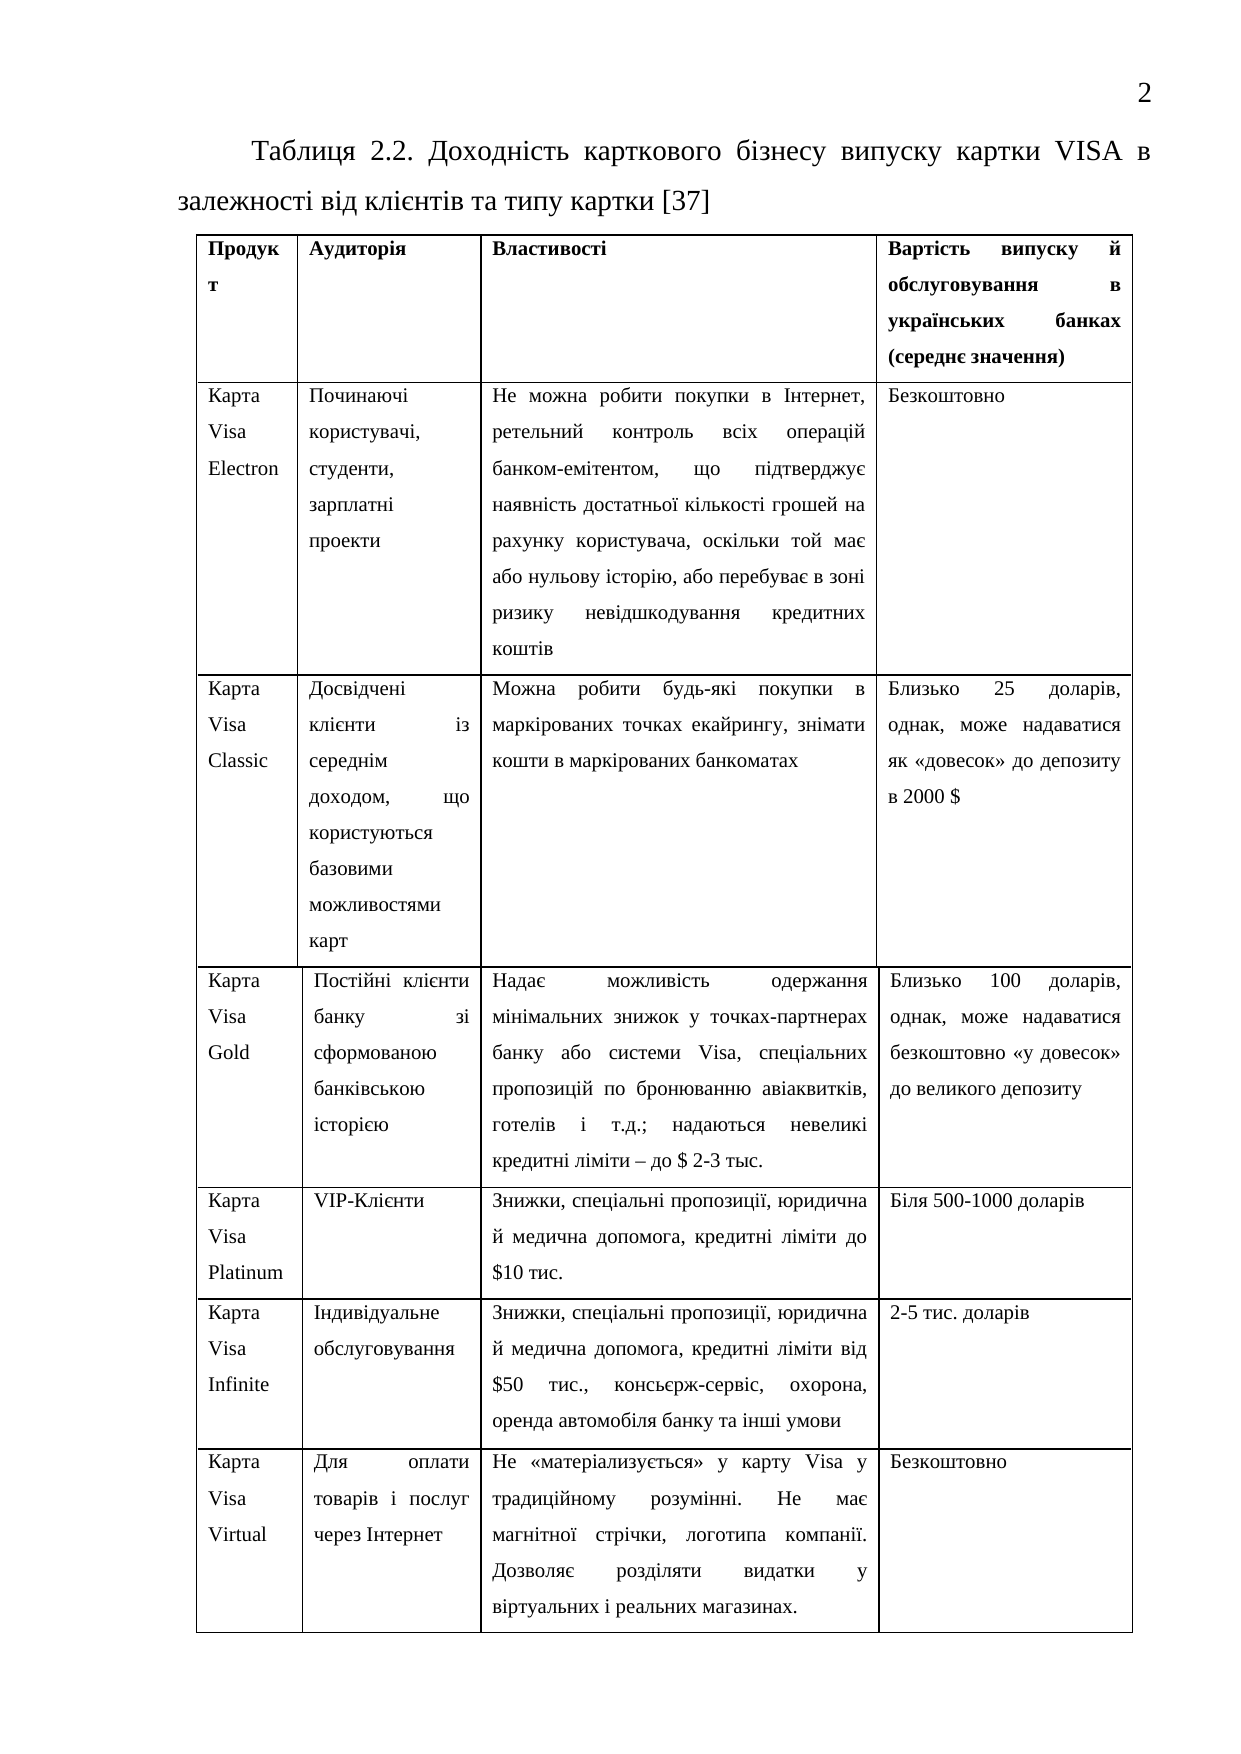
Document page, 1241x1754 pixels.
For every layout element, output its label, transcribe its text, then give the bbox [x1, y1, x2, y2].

table_cell Не можна робити покупки в Інтернет, ретельний контроль всіх операцій банком-емітентом, що підтверджує наявність достатньої кількості грошей на рахунку користувача, оскільки той має або нульову історію, або перебуває в зоні ризику невідшкодування кредитних коштів [482, 383, 876, 674]
table_cell 2-5 тис. доларів [880, 1298, 1132, 1448]
table_cell Карта Visa Virtual [197, 1449, 302, 1632]
table_cell Карта Visa Classic [197, 675, 297, 966]
table_cell Досвідчені клієнти із середнім доходом, що користуються базовими можливостями карт [298, 676, 480, 966]
table_cell Можна робити будь-які покупки в маркірованих точках екайрингу, знімати кошти в маркірованих банкоматах [482, 676, 876, 966]
table_cell Карта Visa Platinum [197, 1188, 302, 1298]
table_header Вартість випуску й обслуговування в українських банках (середнє значення) [877, 236, 1132, 382]
table_cell Постійні клієнти банку зі сформованою банківською історією [303, 968, 480, 1186]
table_cell Карта Visa Electron [197, 383, 297, 674]
table_cell Знижки, спеціальні пропозиції, юридична й медична допомога, кредитні ліміти до $10 тис. [482, 1188, 878, 1298]
table_cell Індивідуальне обслуговування [303, 1300, 480, 1448]
table_cell Карта Visa Gold [197, 967, 302, 1186]
table_cell Починаючі користувачі, студенти, зарплатні проекти [298, 383, 480, 674]
table_header Продукт [197, 236, 297, 382]
table_cell Для оплати товарів і послуг через Інтернет [303, 1450, 480, 1632]
table_cell Безкоштовно [877, 382, 1132, 674]
table_header Аудиторія [298, 236, 480, 382]
table_cell Надає можливість одержання мінімальних знижок у точках-партнерах банку або системи Visa, спеціальних пропозицій по бронюванню авіаквитків, готелів і т.д.; надаються невеликі кредитні ліміти – до $ 2-3 тыс. [482, 968, 878, 1186]
table_cell Безкоштовно [880, 1448, 1132, 1632]
table_header Властивості [482, 236, 876, 382]
table_cell VIP-Клієнти [303, 1188, 480, 1298]
text Таблиця 2.2. Доходність карткового бізнесу випуску картки VISA в залежності від клієнтів та типу картки [37] [177, 133, 1152, 217]
table_cell Знижки, спеціальні пропозиції, юридична й медична допомога, кредитні ліміти від $50 тис., консьєрж-сервіс, охорона, оренда автомобіля банку та інші умови [482, 1300, 878, 1448]
table_cell Не «матеріализується» у карту Visa у традиційному розумінні. Не має магнітної стрічки, логотипа компанії. Дозволяє розділяти видатки у віртуальних і реальних магазинах. [482, 1450, 878, 1632]
table_cell Близько 25 доларів, однак, може надаватися як «довесок» до депозиту в 2000 $ [877, 674, 1132, 966]
table_cell Карта Visa Infinite [197, 1299, 302, 1448]
table_cell Близько 100 доларів, однак, може надаватися безкоштовно «у довесок» до великого депозиту [880, 966, 1132, 1186]
table_cell Біля 500-1000 доларів [880, 1186, 1132, 1298]
